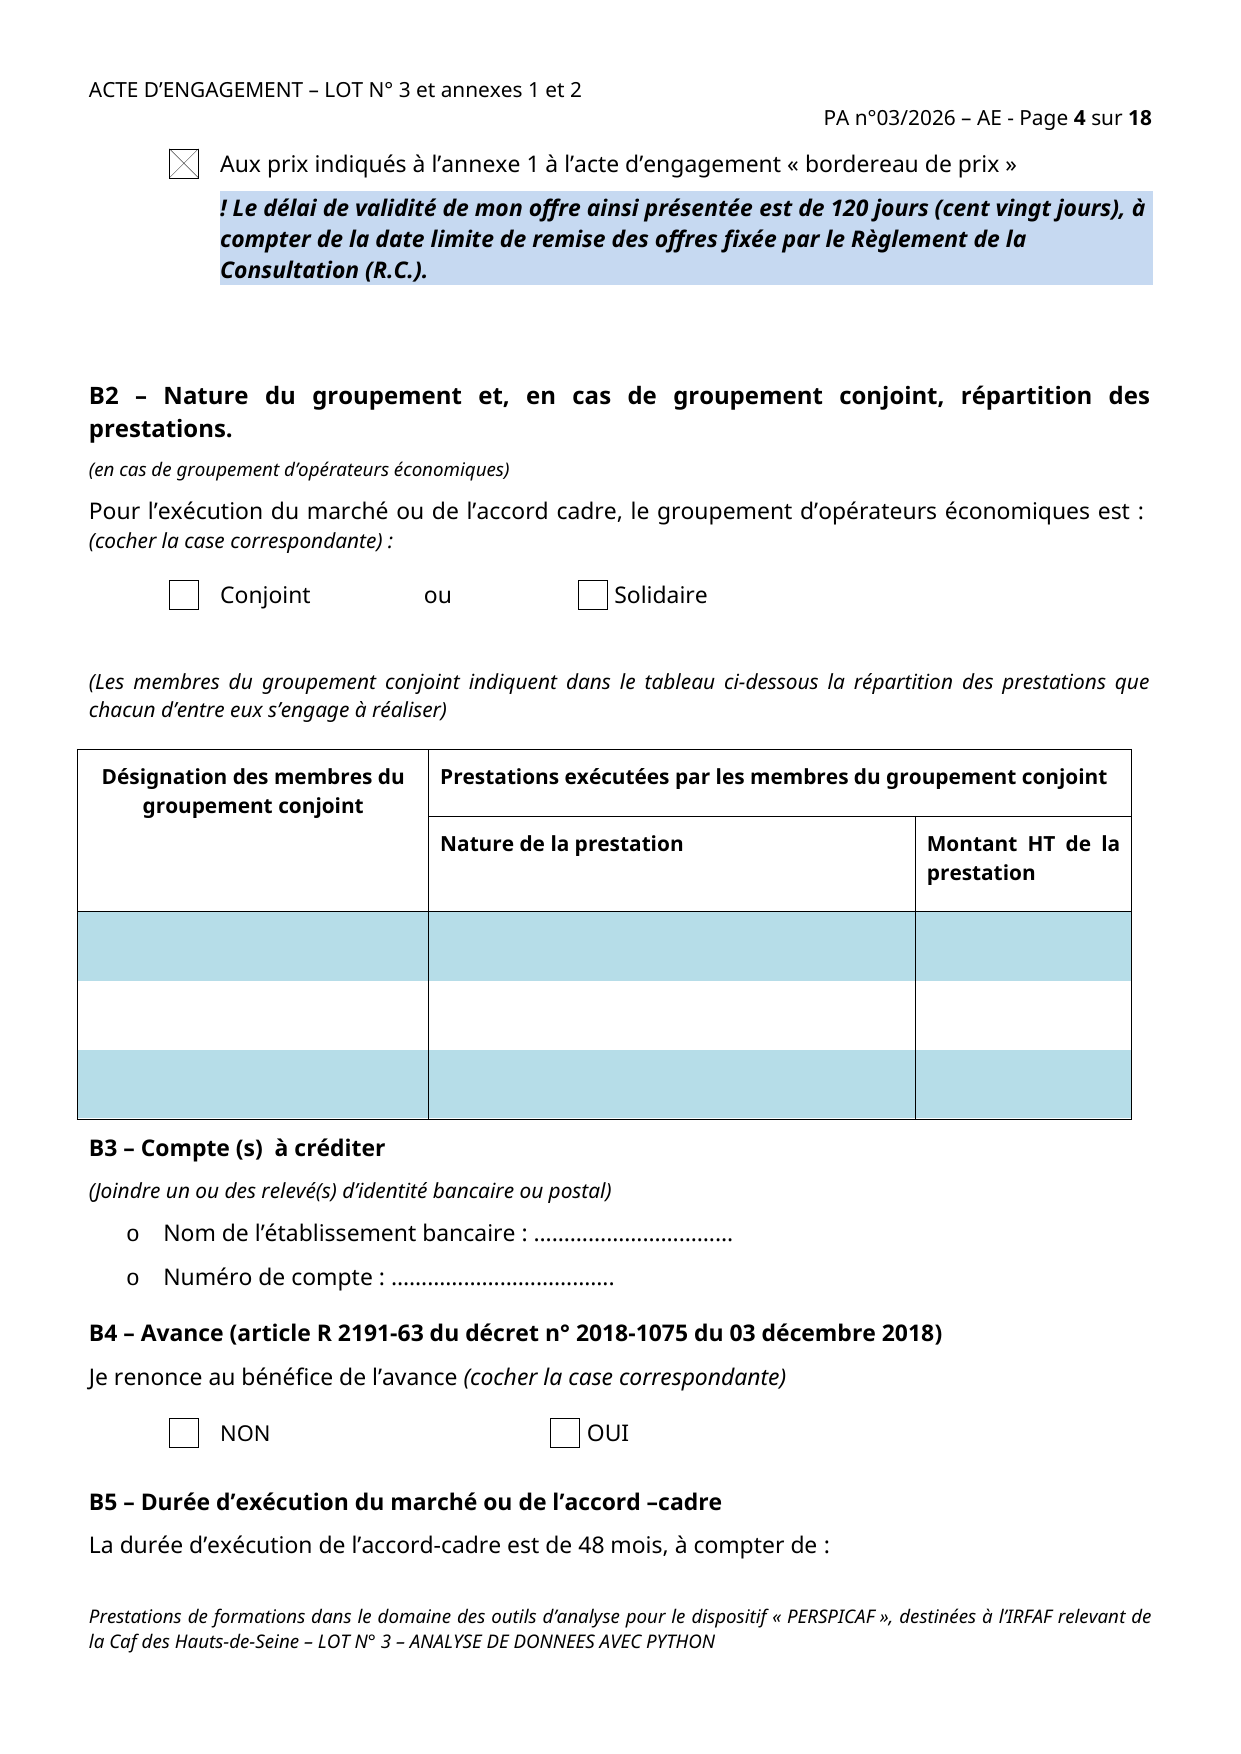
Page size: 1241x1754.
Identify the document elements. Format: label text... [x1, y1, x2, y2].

table_cell [78, 981, 428, 1050]
table_cell [916, 1050, 1131, 1118]
list Nom de l’établissement bancaire : …………………………… [126, 1217, 1152, 1248]
table_header Prestations exécutées par les membres du groupement conjoint [429, 750, 1131, 816]
list Numéro de compte : ………………………………. [126, 1261, 1152, 1292]
table_header [155, 579, 207, 654]
table_header [155, 1417, 207, 1473]
table_header Conjoint ou Solidaire [207, 579, 1161, 654]
text B2 – Nature du groupement et, en cas de groupement conjoint, répartition des prestations. [89, 379, 1152, 444]
text Pour l’exécution du marché ou de l’accord cadre, le groupement d’opérateurs économiques est : (cocher la case correspondante) : [89, 495, 1152, 554]
table_cell [916, 981, 1131, 1050]
table_cell [429, 912, 915, 981]
text Je renonce au bénéfice de l’avance (cocher la case correspondante) [89, 1361, 1152, 1392]
table_header Désignation des membres du groupement conjoint [78, 750, 428, 911]
table_header [155, 148, 207, 366]
table_cell Montant HT de la prestation [916, 817, 1131, 911]
text B5 – Durée d’exécution du marché ou de l’accord –cadre [89, 1486, 1152, 1517]
table_cell Nature de la prestation [429, 817, 915, 911]
table_cell [429, 981, 915, 1050]
text (en cas de groupement d’opérateurs économiques) [89, 457, 1152, 482]
table_cell [429, 1050, 915, 1118]
table_cell [916, 912, 1131, 981]
text (Joindre un ou des relevé(s) d’identité bancaire ou postal) [89, 1176, 1152, 1204]
text B3 – Compte (s) à créditer [89, 1132, 1152, 1163]
table_header Aux prix indiqués à l’annexe 1 à l’acte d’engagement « bordereau de prix » ! Le délai de validité de mon offre ainsi présentée est de 120 jours (cent vingt jours), à compter de la date limite de remise des offres fixée par le Règlement de la Consultation (R.C.). [207, 148, 1161, 366]
text La durée d’exécution de l’accord-cadre est de 48 mois, à compter de : [89, 1529, 1152, 1561]
table_cell [78, 912, 428, 981]
text B4 – Avance (article R 2191-63 du décret n° 2018-1075 du 03 décembre 2018) [89, 1317, 1152, 1348]
text (Les membres du groupement conjoint indiquent dans le tableau ci-dessous la répartition des prestations que chacun d’entre eux s’engage à réaliser) [89, 667, 1152, 724]
table_header NON OUI [207, 1417, 1161, 1473]
table_cell [78, 1050, 428, 1118]
